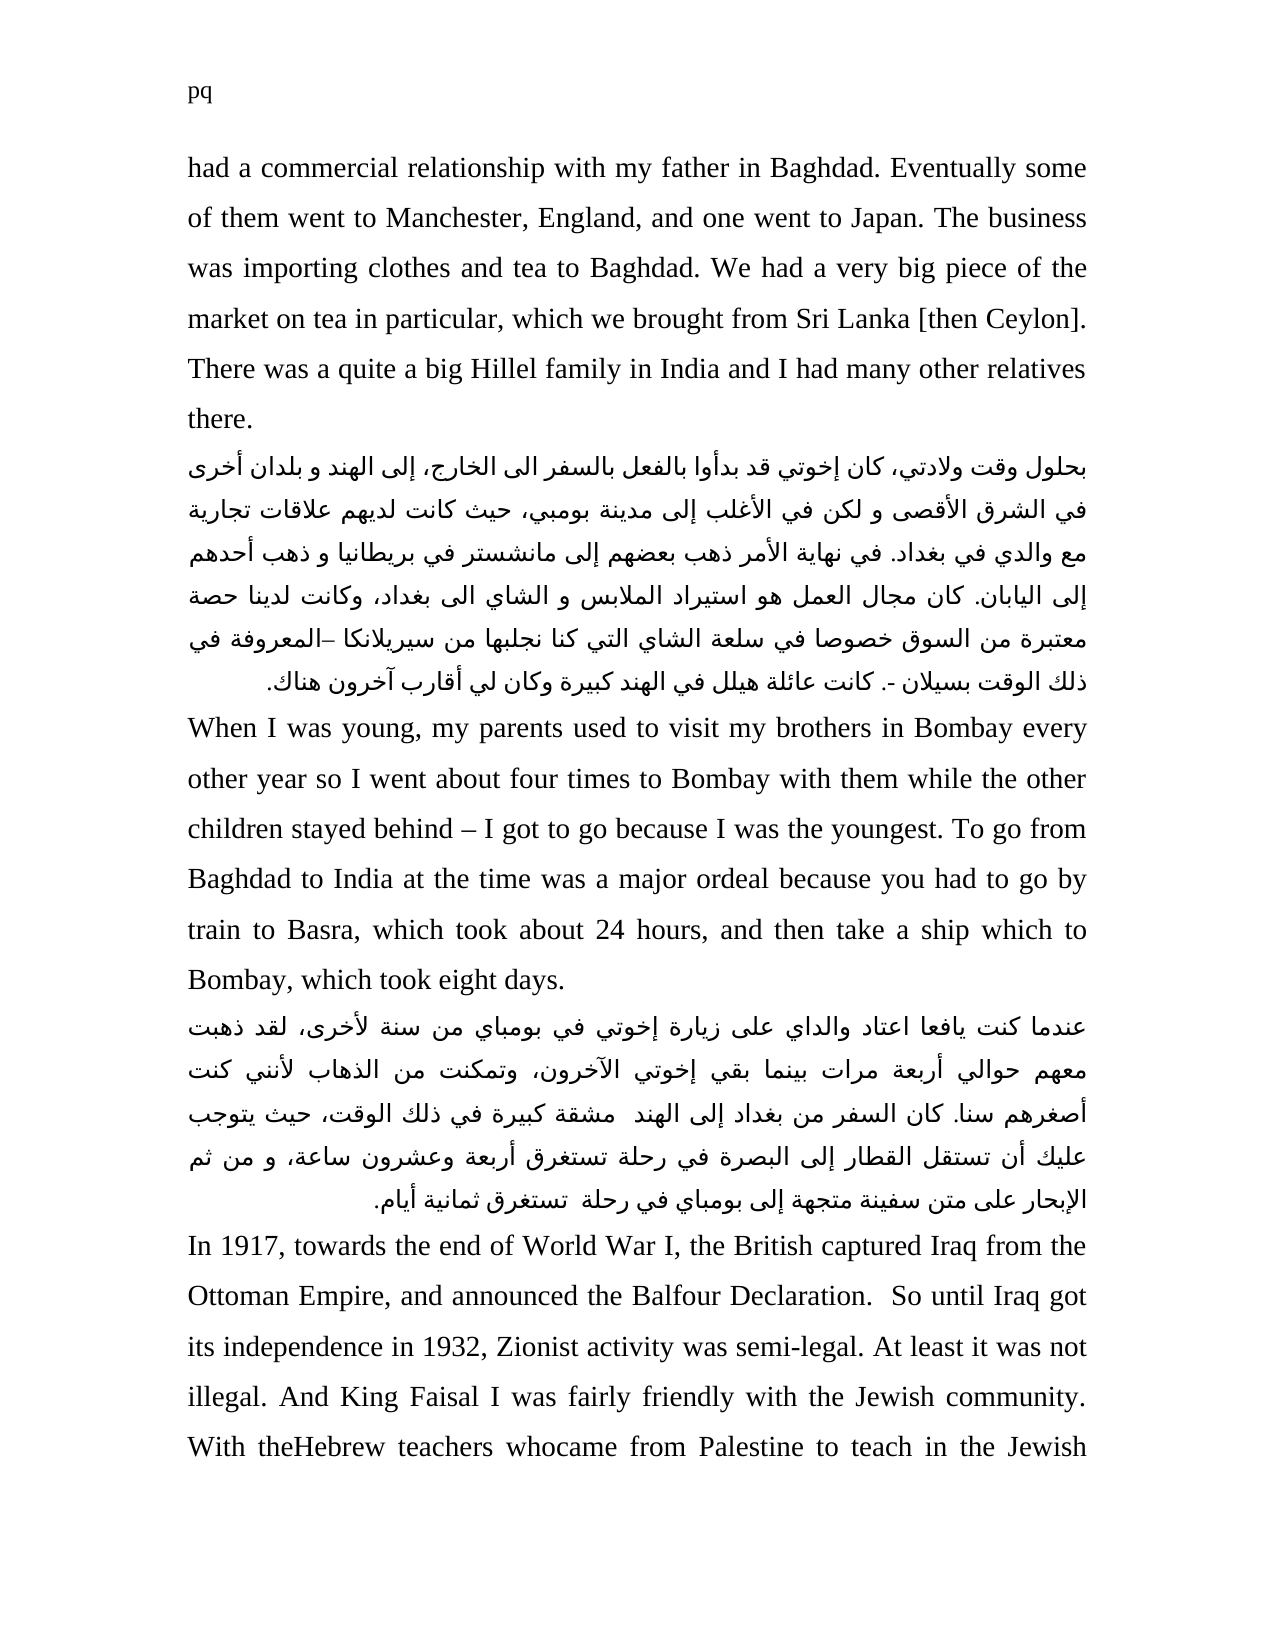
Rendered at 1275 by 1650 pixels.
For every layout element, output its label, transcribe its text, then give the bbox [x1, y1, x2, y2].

text When I was young, my parents used to visit my brothers in Bombay every other year so I went about four times to Bombay with them while the other children stayed behind – I got to go because I was the youngest. To go from Baghdad to India at the time was a major ordeal because you had to go by train to Basra, which took about 24 hours, and then take a ship which to Bombay, which took eight days. [187, 711, 1088, 996]
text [187, 150, 1088, 435]
text بحلول وقت ولادتي، كان إخوتي قد بدأوا بالفعل بالسفر الى الخارج، إلى الهند و بلدان أخرى في الشرق الأقصى و لكن في الأغلب إلى مدينة بومبي، حيث كانت لديهم علاقات تجارية مع والدي في بغداد. في نهاية الأمر ذهب بعضهم إلى مانشستر في بريطانيا و ذهب أحدهم إلى اليابان. كان مجال العمل هو استيراد الملابس و الشاي الى بغداد، وكانت لدينا حصة معتبرة من السوق خصوصا في سلعة الشاي التي كنا نجلبها من سيريلانكا –المعروفة في ذلك الوقت بسيلان -. كانت عائلة هيلل في الهند كبيرة وكان لي أقارب آخرون هناك. [187, 452, 1088, 696]
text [187, 1228, 1088, 1463]
text عندما كنت يافعا اعتاد والداي على زيارة إخوتي في بومباي من سنة لأخرى، لقد ذهبت معهم حوالي أربعة مرات بينما بقي إخوتي الآخرون، وتمكنت من الذهاب لأنني كنت أصغرهم سنا. كان السفر من بغداد إلى الهند مشقة كبيرة في ذلك الوقت، حيث يتوجب عليك أن تستقل القطار إلى البصرة في رحلة تستغرق أربعة وعشرون ساعة، و من ثم الإبحار على متن سفينة متجهة إلى بومباي في رحلة تستغرق ثمانية أيام. [187, 1012, 1088, 1214]
